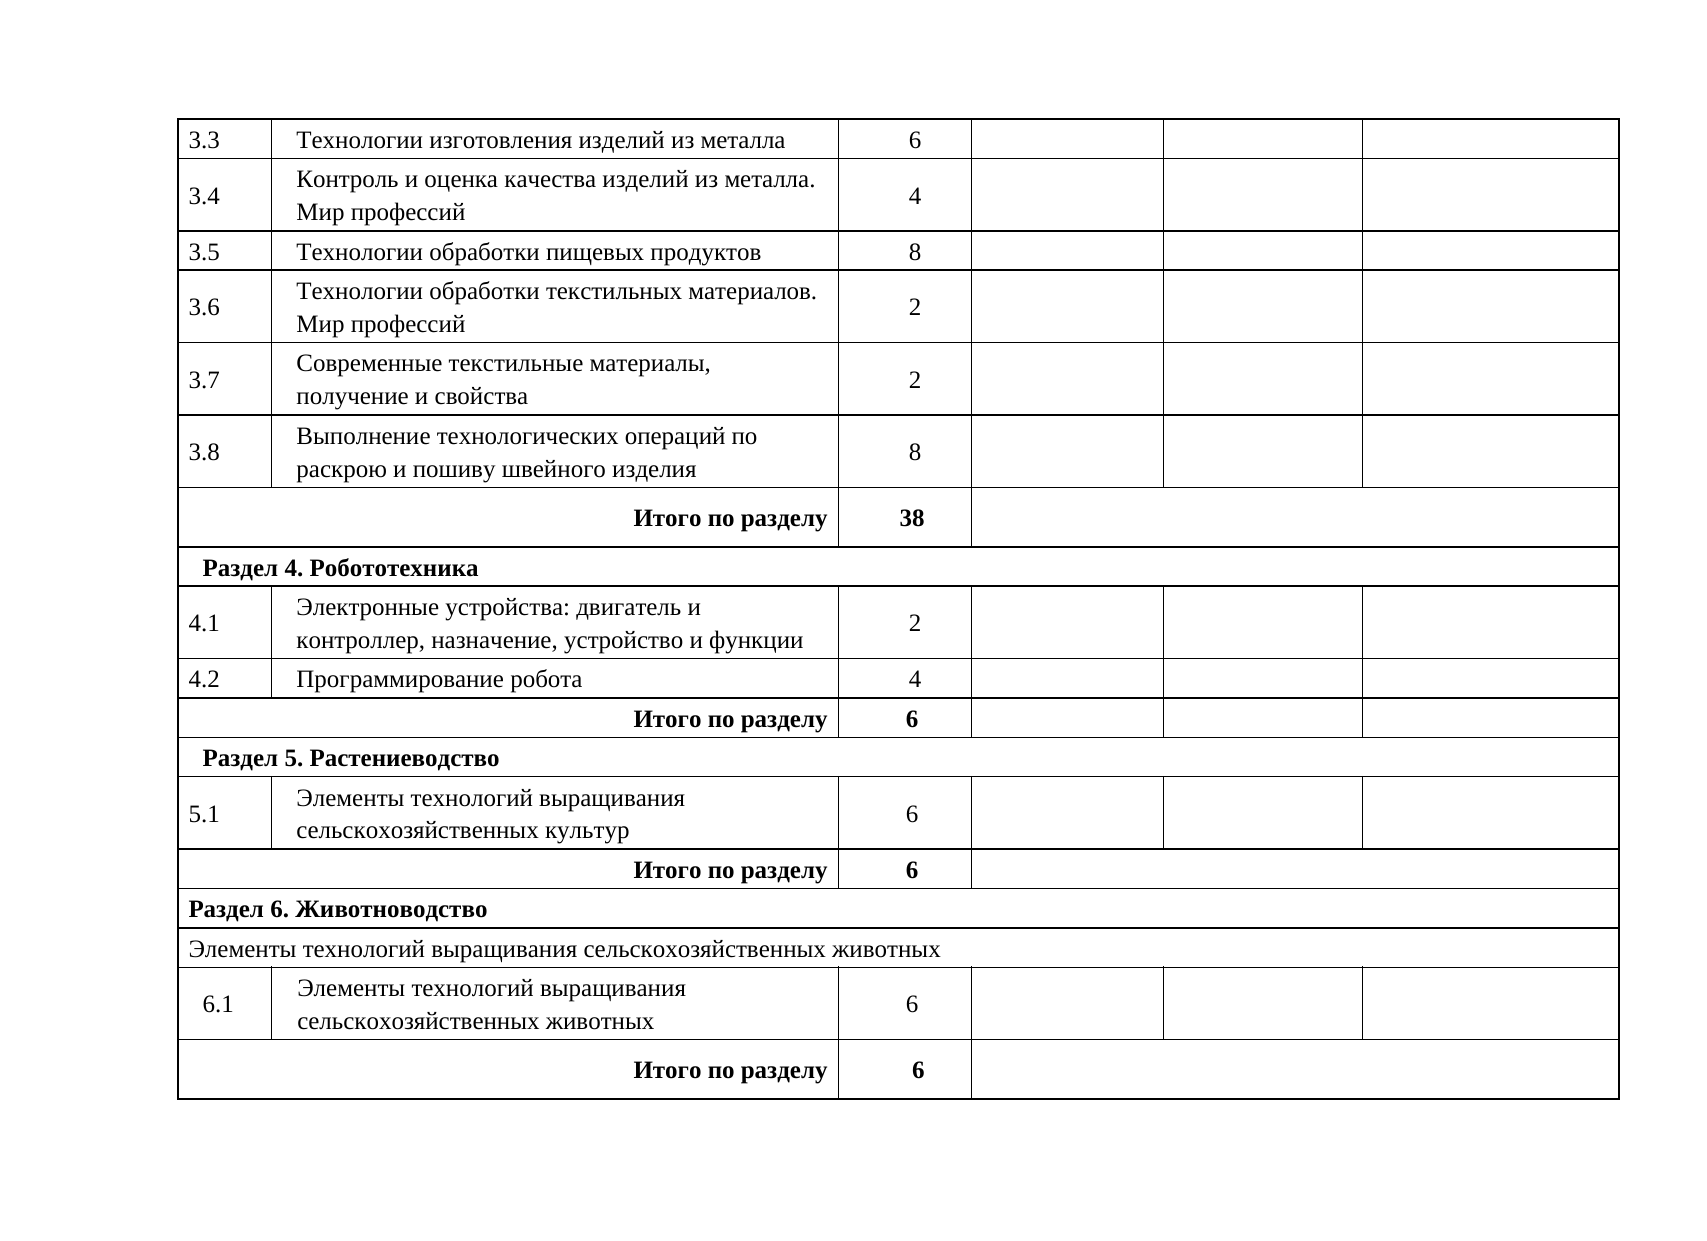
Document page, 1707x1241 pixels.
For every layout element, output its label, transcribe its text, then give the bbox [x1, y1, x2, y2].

table_cell [972, 777, 1163, 848]
table_cell [972, 850, 1618, 888]
table_cell Контроль и оценка качества изделий из металла. Мир профессий [272, 159, 838, 230]
table_cell [972, 271, 1163, 342]
table_cell Итого по разделу [179, 488, 838, 546]
table_cell 5.1 [179, 777, 271, 848]
table_cell [1164, 120, 1362, 157]
table_cell [1363, 587, 1618, 658]
table_cell 6 [839, 120, 971, 157]
table_cell 6 [839, 699, 971, 736]
table_cell [972, 343, 1163, 414]
table_cell [1164, 343, 1362, 414]
table_cell 6 [839, 777, 971, 848]
table_cell [1363, 343, 1618, 414]
table_cell 2 [839, 271, 971, 342]
table_cell [1164, 232, 1362, 269]
table_cell 3.5 [179, 232, 271, 269]
table_cell [1363, 777, 1618, 848]
table_cell 3.7 [179, 343, 271, 414]
table_cell Элементы технологий выращивания сельскохозяйственных животных [272, 968, 838, 1039]
table_cell [1164, 159, 1362, 230]
table_cell [972, 488, 1618, 546]
table_cell Программирование робота [272, 659, 838, 697]
table_cell 2 [839, 587, 971, 658]
table_cell [972, 1040, 1618, 1098]
table_cell Раздел 5. Растениеводство [179, 738, 1618, 776]
table_cell Технологии изготовления изделий из металла [272, 120, 838, 157]
table_cell [1164, 968, 1362, 1039]
table_cell [972, 968, 1163, 1039]
table_cell Итого по разделу [179, 699, 838, 736]
table_cell [1164, 271, 1362, 342]
table_cell Технологии обработки текстильных материалов. Мир профессий [272, 271, 838, 342]
table_cell Элементы технологий выращивания сельскохозяйственных животных [179, 929, 1618, 966]
table_cell 8 [839, 416, 971, 486]
table_cell 8 [839, 232, 971, 269]
table_cell [1363, 120, 1618, 157]
table_cell Выполнение технологических операций по раскрою и пошиву швейного изделия [272, 416, 838, 486]
table_cell 4 [839, 159, 971, 230]
table_cell [972, 659, 1163, 697]
table_cell 6.1 [179, 968, 271, 1039]
table_cell [972, 699, 1163, 736]
table_cell [1363, 416, 1618, 486]
table_cell 3.4 [179, 159, 271, 230]
table_cell 6 [839, 1040, 971, 1098]
table_cell [972, 159, 1163, 230]
table_cell [1164, 587, 1362, 658]
table_cell [972, 120, 1163, 157]
table_cell 4.2 [179, 659, 271, 697]
table_cell Элементы технологий выращивания сельскохозяйственных культур [272, 777, 838, 848]
table_cell 38 [839, 488, 971, 546]
table_cell 4 [839, 659, 971, 697]
table_cell Раздел 6. Животноводство [179, 889, 1618, 927]
table_cell Раздел 4. Робототехника [179, 548, 1618, 585]
table_cell Электронные устройства: двигатель и контроллер, назначение, устройство и функции [272, 587, 838, 658]
table_cell [1363, 232, 1618, 269]
table_cell 4.1 [179, 587, 271, 658]
table_cell 3.8 [179, 416, 271, 486]
table_cell Итого по разделу [179, 1040, 838, 1098]
table_cell [1363, 699, 1618, 736]
table_cell [972, 232, 1163, 269]
table_cell 6 [839, 968, 971, 1039]
table_cell [1164, 777, 1362, 848]
table_cell Технологии обработки пищевых продуктов [272, 232, 838, 269]
table_cell [1164, 416, 1362, 486]
table_cell [1363, 271, 1618, 342]
table_cell 6 [839, 850, 971, 888]
table_cell [1363, 968, 1618, 1039]
table_cell [1363, 159, 1618, 230]
table_cell [1164, 659, 1362, 697]
table_cell 3.3 [179, 120, 271, 157]
table_cell [1164, 699, 1362, 736]
table_cell 3.6 [179, 271, 271, 342]
table_cell [972, 416, 1163, 486]
table_cell 2 [839, 343, 971, 414]
table_cell [1363, 659, 1618, 697]
table_cell [972, 587, 1163, 658]
table_cell Итого по разделу [179, 850, 838, 888]
table_cell Современные текстильные материалы, получение и свойства [272, 343, 838, 414]
